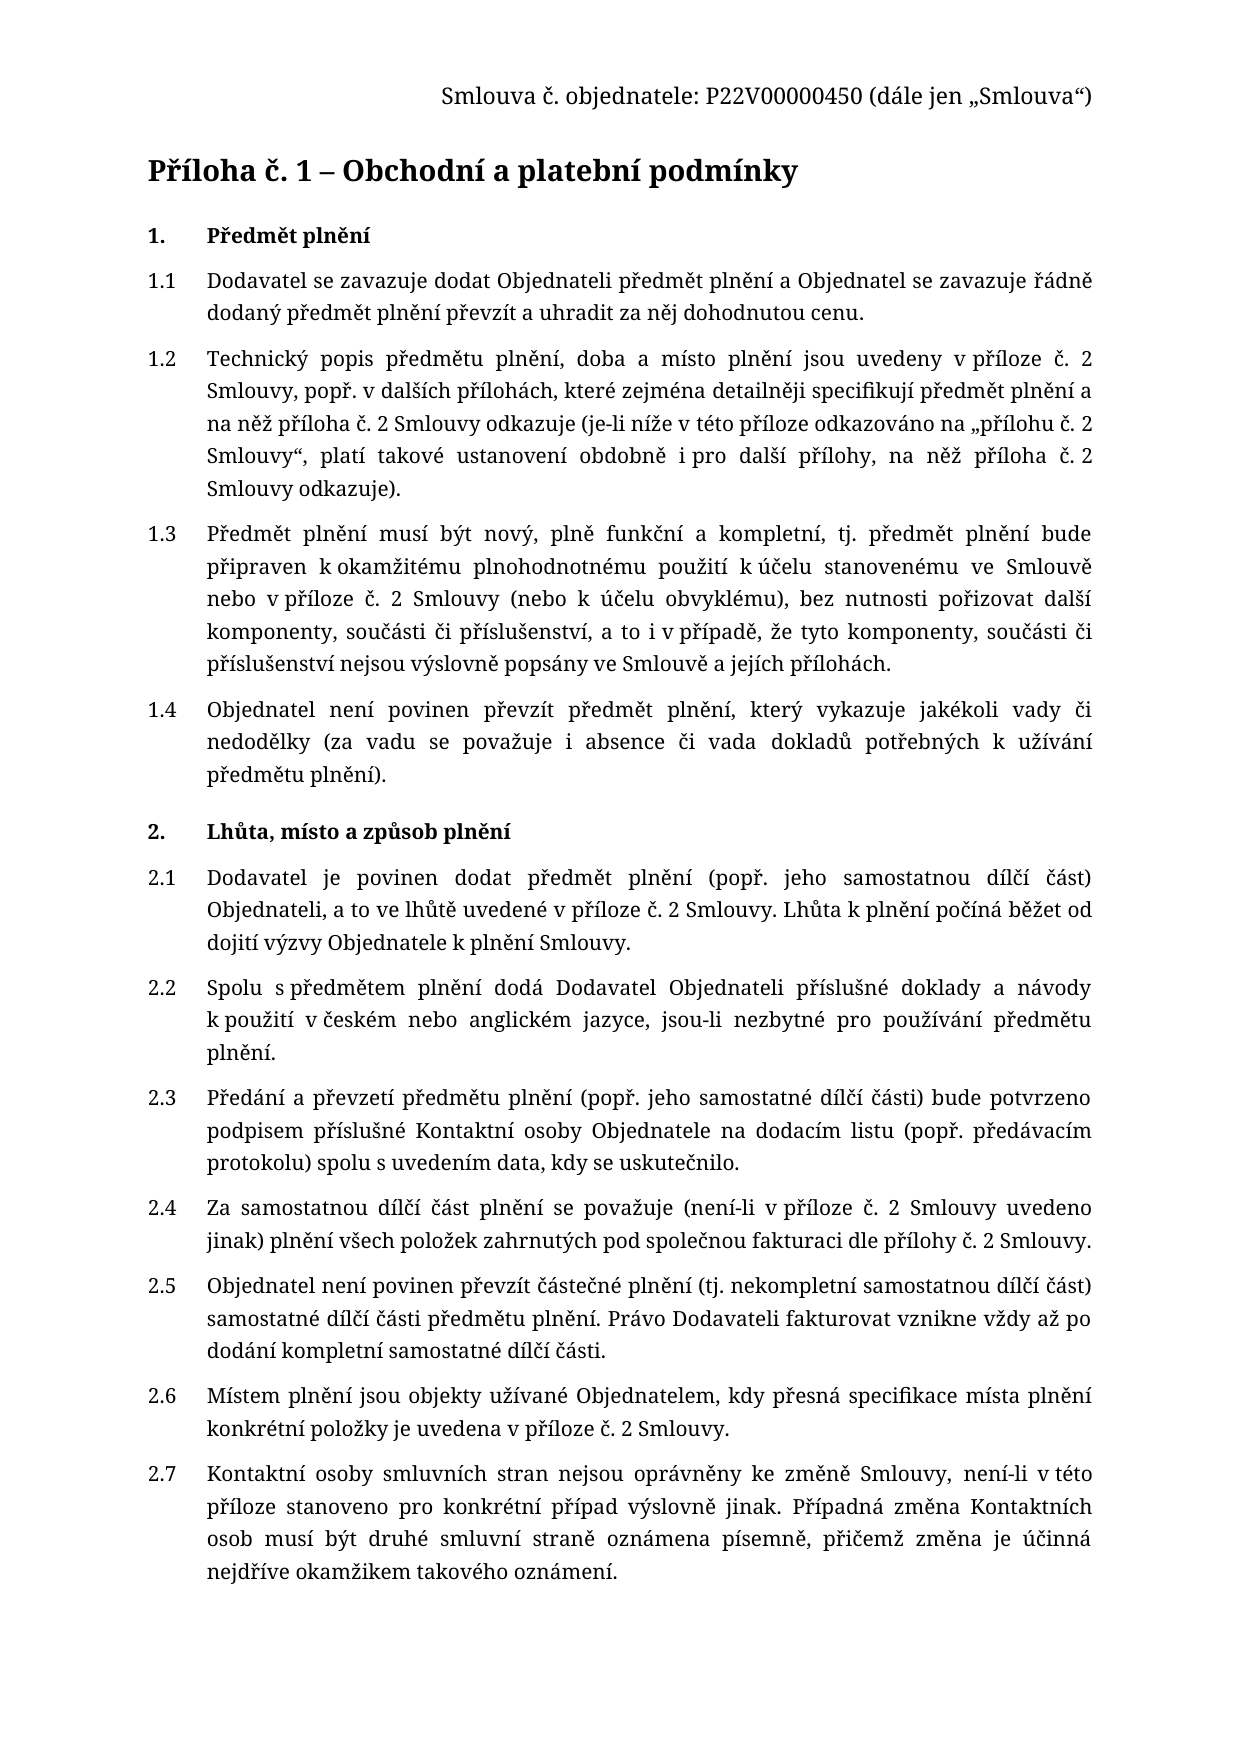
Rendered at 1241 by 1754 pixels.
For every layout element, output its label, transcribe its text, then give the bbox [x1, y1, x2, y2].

list Předání a převzetí předmětu plnění (popř. jeho samostatné dílčí části) bude potvrzeno podpisem příslušné Kontaktní osoby Objednatele na dodacím listu (popř. předávacím protokolu) spolu s uvedením data, kdy se uskutečnilo. [148, 1083, 1093, 1177]
list Objednatel není povinen převzít předmět plnění, který vykazuje jakékoli vady či nedodělky (za vadu se považuje i absence či vada dokladů potřebných k užívání předmětu plnění). [148, 695, 1093, 788]
list Spolu s předmětem plnění dodá Dodavatel Objednateli příslušné doklady a návody k použití v českém nebo anglickém jazyce, jsou-li nezbytné pro používání předmětu plnění. [148, 973, 1093, 1067]
list Kontaktní osoby smluvních stran nejsou oprávněny ke změně Smlouvy, není-li v této příloze stanoveno pro konkrétní případ výslovně jinak. Případná změna Kontaktních osob musí být druhé smluvní straně oznámena písemně, přičemž změna je účinná nejdříve okamžikem takového oznámení. [148, 1459, 1093, 1586]
list Objednatel není povinen převzít částečné plnění (tj. nekompletní samostatnou dílčí část) samostatné dílčí části předmětu plnění. Právo Dodavateli fakturovat vznikne vždy až po dodání kompletní samostatné dílčí části. [148, 1271, 1093, 1365]
list Předmět plnění [148, 221, 1093, 249]
list Za samostatnou dílčí část plnění se považuje (není-li v příloze č. 2 Smlouvy uvedeno jinak) plnění všech položek zahrnutých pod společnou fakturaci dle přílohy č. 2 Smlouvy. [148, 1193, 1093, 1254]
list Dodavatel se zavazuje dodat Objednateli předmět plnění a Objednatel se zavazuje řádně dodaný předmět plnění převzít a uhradit za něj dohodnutou cenu. [148, 266, 1093, 327]
list Předmět plnění musí být nový, plně funkční a kompletní, tj. předmět plnění bude připraven k okamžitému plnohodnotnému použití k účelu stanovenému ve Smlouvě nebo v příloze č. 2 Smlouvy (nebo k účelu obvyklému), bez nutnosti pořizovat další komponenty, součásti či příslušenství, a to i v případě, že tyto komponenty, součásti či příslušenství nejsou výslovně popsány ve Smlouvě a jejích přílohách. [148, 519, 1093, 678]
list Dodavatel je povinen dodat předmět plnění (popř. jeho samostatnou dílčí část) Objednateli, a to ve lhůtě uvedené v příloze č. 2 Smlouvy. Lhůta k plnění počíná běžet od dojití výzvy Objednatele k plnění Smlouvy. [148, 863, 1093, 956]
list Technický popis předmětu plnění, doba a místo plnění jsou uvedeny v příloze č. 2 Smlouvy, popř. v dalších přílohách, které zejména detailněji specifikují předmět plnění a na něž příloha č. 2 Smlouvy odkazuje (je-li níže v této příloze odkazováno na „přílohu č. 2 Smlouvy“, platí takové ustanovení obdobně i pro další přílohy, na něž příloha č. 2 Smlouvy odkazuje). [148, 344, 1093, 502]
text Příloha č. 1 – Obchodní a platební podmínky [148, 150, 1093, 190]
list Lhůta, místo a způsob plnění [148, 817, 1093, 846]
list Místem plnění jsou objekty užívané Objednatelem, kdy přesná specifikace místa plnění konkrétní položky je uvedena v příloze č. 2 Smlouvy. [148, 1382, 1093, 1443]
